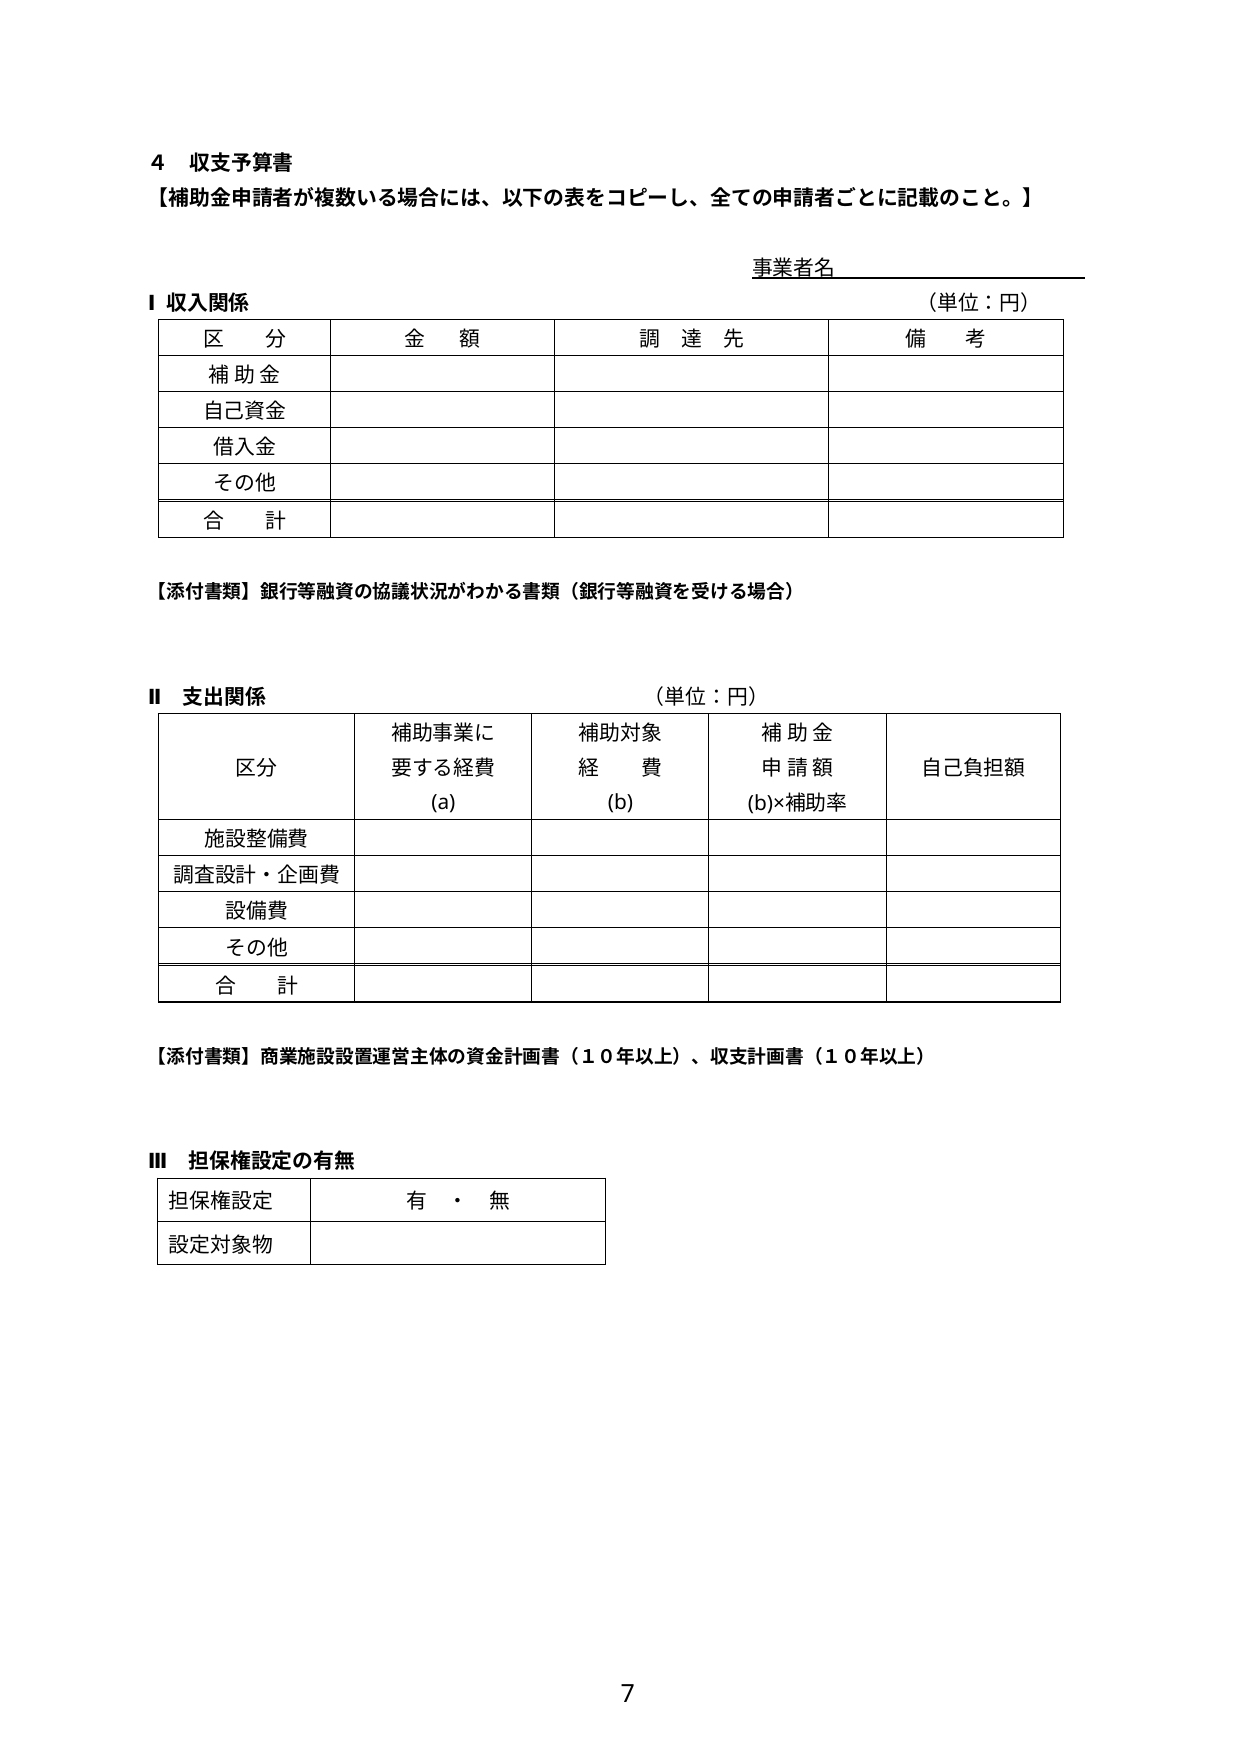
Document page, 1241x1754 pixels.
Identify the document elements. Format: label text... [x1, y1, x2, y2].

table_cell 調査設計・企画費 [159, 856, 354, 891]
table_cell 借入金 [159, 428, 330, 463]
table_cell 設備費 [159, 892, 354, 927]
table_header 補助対象 経 費 (b) [532, 714, 708, 819]
text Ⅱ 支出関係 （単位：円） [148, 678, 1107, 713]
text 【添付書類】商業施設設置運営主体の資金計画書（１０年以上）、収支計画書（１０年以上） [148, 1037, 1107, 1072]
table_header 区 分 [159, 320, 330, 355]
table_header 自己負担額 [887, 714, 1060, 819]
table_cell 補 助 金 [159, 356, 330, 391]
table_cell 合 計 [159, 502, 330, 537]
table_header 区分 [159, 714, 354, 819]
table_header 有 ・ 無 [311, 1179, 605, 1221]
table_header 備 考 [829, 320, 1063, 355]
table_header 補 助 金 申 請 額 (b)×補助率 [709, 714, 886, 819]
table_cell 施設整備費 [159, 820, 354, 855]
table_cell [709, 892, 886, 927]
table_cell 設定対象物 [158, 1222, 310, 1264]
table_cell [555, 428, 828, 463]
table_cell [709, 928, 886, 963]
table_cell [887, 856, 1060, 891]
table_cell [555, 502, 828, 537]
table_cell [532, 892, 708, 927]
table_cell [887, 966, 1060, 1001]
table_cell [555, 356, 828, 391]
table_cell [709, 820, 886, 855]
text Ⅲ 担保権設定の有無 [148, 1142, 1107, 1177]
table_cell [887, 928, 1060, 963]
table_cell [709, 856, 886, 891]
table_cell [331, 428, 554, 463]
table_cell [887, 820, 1060, 855]
table_cell [355, 928, 531, 963]
table_cell [355, 856, 531, 891]
table_cell [555, 464, 828, 499]
table_cell その他 [159, 464, 330, 499]
table_cell [331, 502, 554, 537]
table_header 調 達 先 [555, 320, 828, 355]
table_cell [355, 820, 531, 855]
table_cell 合 計 [159, 966, 354, 1001]
table_cell [532, 928, 708, 963]
table_cell [555, 392, 828, 427]
table_cell [709, 966, 886, 1001]
table_cell 自己資金 [159, 392, 330, 427]
table_cell [355, 966, 531, 1001]
text 事業者名 [148, 249, 1107, 284]
text 【補助金申請者が複数いる場合には、以下の表をコピーし、全ての申請者ごとに記載のこと。】 [148, 179, 1107, 214]
text ４ 収支予算書 [148, 144, 1107, 179]
table_cell [532, 856, 708, 891]
table_cell [532, 966, 708, 1001]
table_cell [355, 892, 531, 927]
table_header 担保権設定 [158, 1179, 310, 1221]
table_cell [829, 502, 1063, 537]
table_cell [311, 1222, 605, 1264]
table_cell [331, 392, 554, 427]
table_cell その他 [159, 928, 354, 963]
table_cell [829, 356, 1063, 391]
table_header 補助事業に 要する経費 (a) [355, 714, 531, 819]
table_header 金 額 [331, 320, 554, 355]
table_cell [887, 892, 1060, 927]
table_cell [331, 464, 554, 499]
table_cell [829, 392, 1063, 427]
text 【添付書類】銀行等融資の協議状況がわかる書類（銀行等融資を受ける場合） [148, 573, 1107, 608]
table_cell [331, 356, 554, 391]
table_cell [532, 820, 708, 855]
text Ⅰ 収入関係 （単位：円） [148, 284, 1107, 319]
table_cell [829, 428, 1063, 463]
table_cell [829, 464, 1063, 499]
